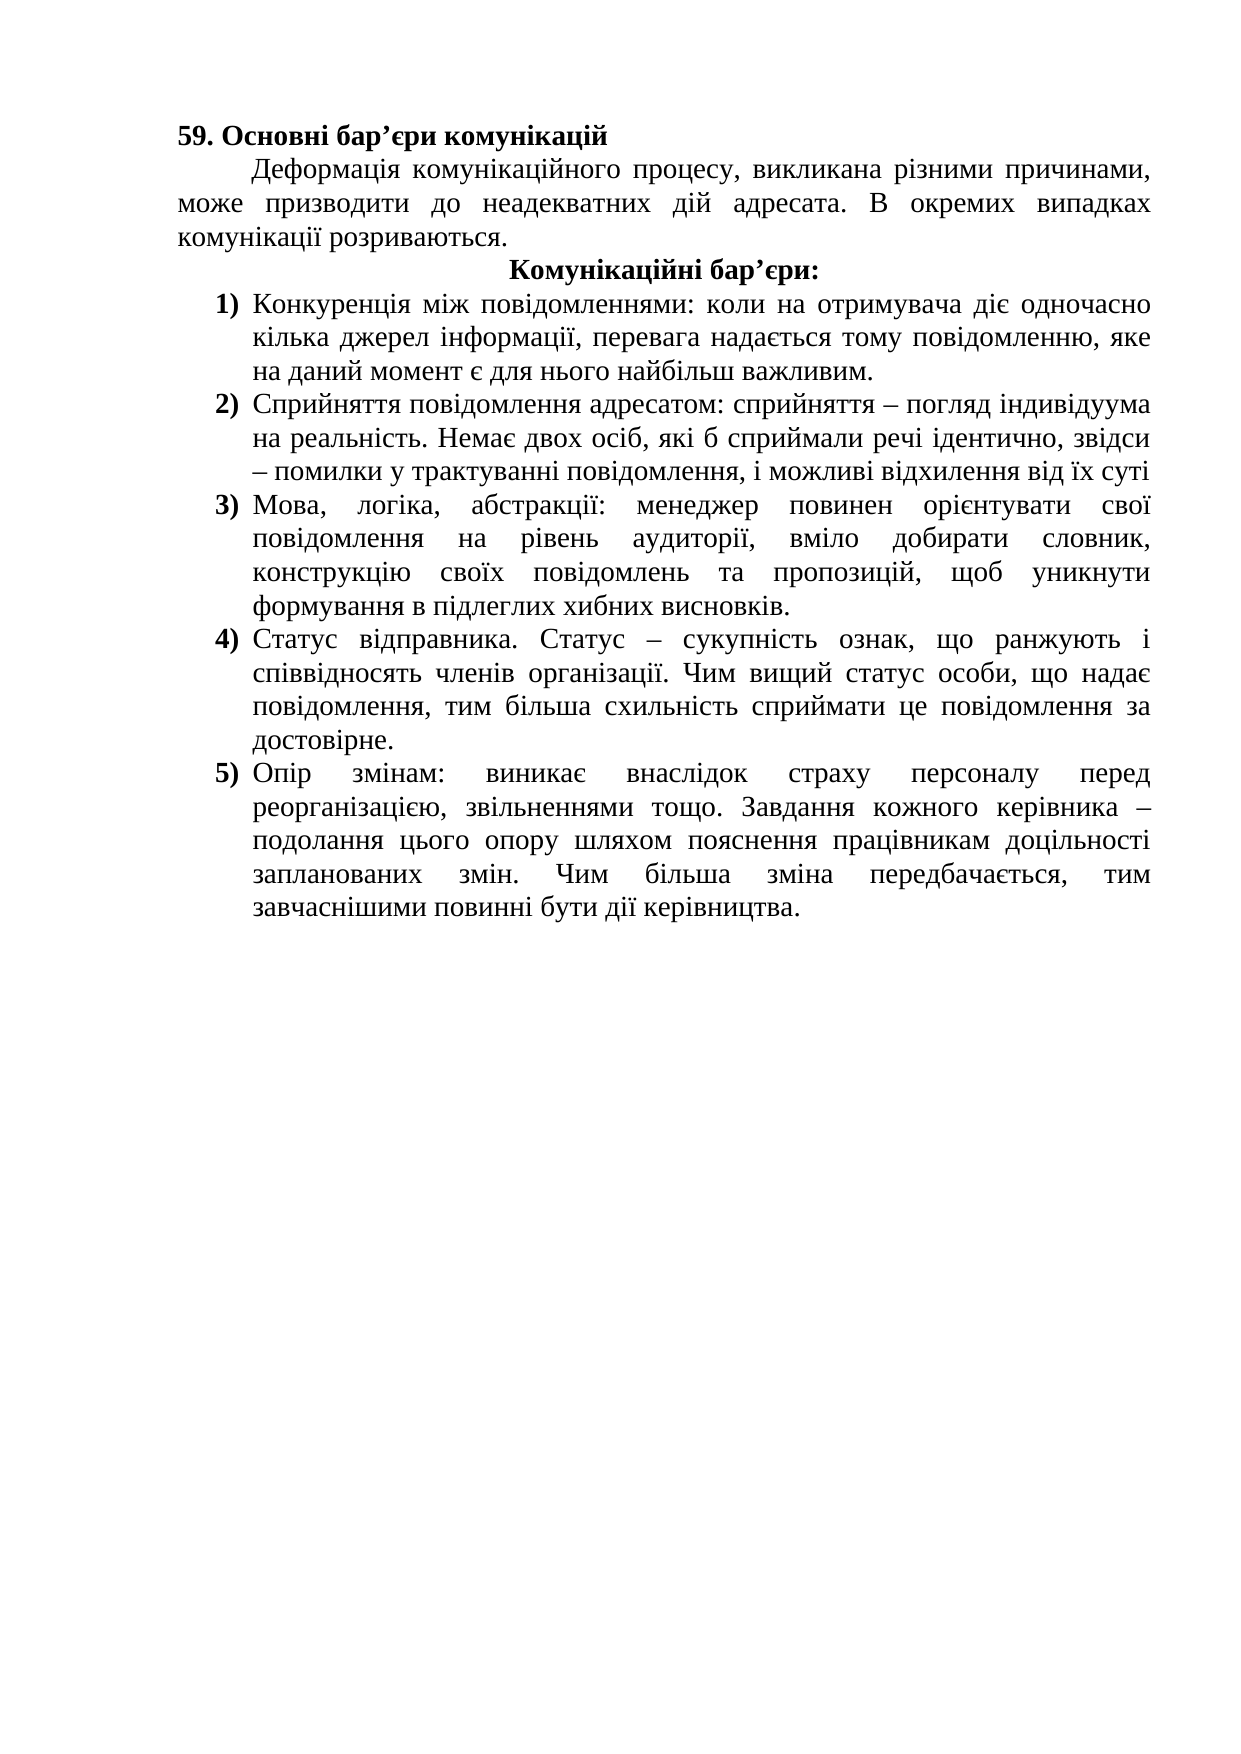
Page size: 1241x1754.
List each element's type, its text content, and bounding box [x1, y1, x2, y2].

list Опір змінам: виникає внаслідок страху персоналу перед реорганізацією, звільненнями тощо. Завдання кожного керівника – подолання цього опору шляхом пояснення працівникам доцільності запланованих змін. Чим більша зміна передбачається, тим завчаснішими повинні бути дії керівництва. [215, 755, 1152, 923]
list Мова, логіка, абстракції: менеджер повинен орієнтувати свої повідомлення на рівень аудиторії, вміло добирати словник, конструкцію своїх повідомлень та пропозицій, щоб уникнути формування в підлеглих хибних висновків. [215, 487, 1152, 621]
text Деформація комунікаційного процесу, викликана різними причинами, може призводити до неадекватних дій адресата. В окремих випадках комунікації розриваються. [177, 152, 1152, 252]
list Конкуренція між повідомленнями: коли на отримувача діє одночасно кілька джерел інформації, перевага надається тому повідомленню, яке на даний момент є для нього найбільш важливим. [215, 286, 1152, 386]
text 59. Основні бар’єри комунікацій [177, 118, 1152, 152]
text Комунікаційні бар’єри: [177, 252, 1152, 286]
list Сприйняття повідомлення адресатом: сприйняття – погляд індивідуума на реальність. Немає двох осіб, які б сприймали речі ідентично, звідси – помилки у трактуванні повідомлення, і можливі відхилення від їх суті [215, 386, 1152, 487]
list Статус відправника. Статус – сукупність ознак, що ранжують і співвідносять членів організації. Чим вищий статус особи, що надає повідомлення, тим більша схильність сприймати це повідомлення за достовірне. [215, 621, 1152, 755]
